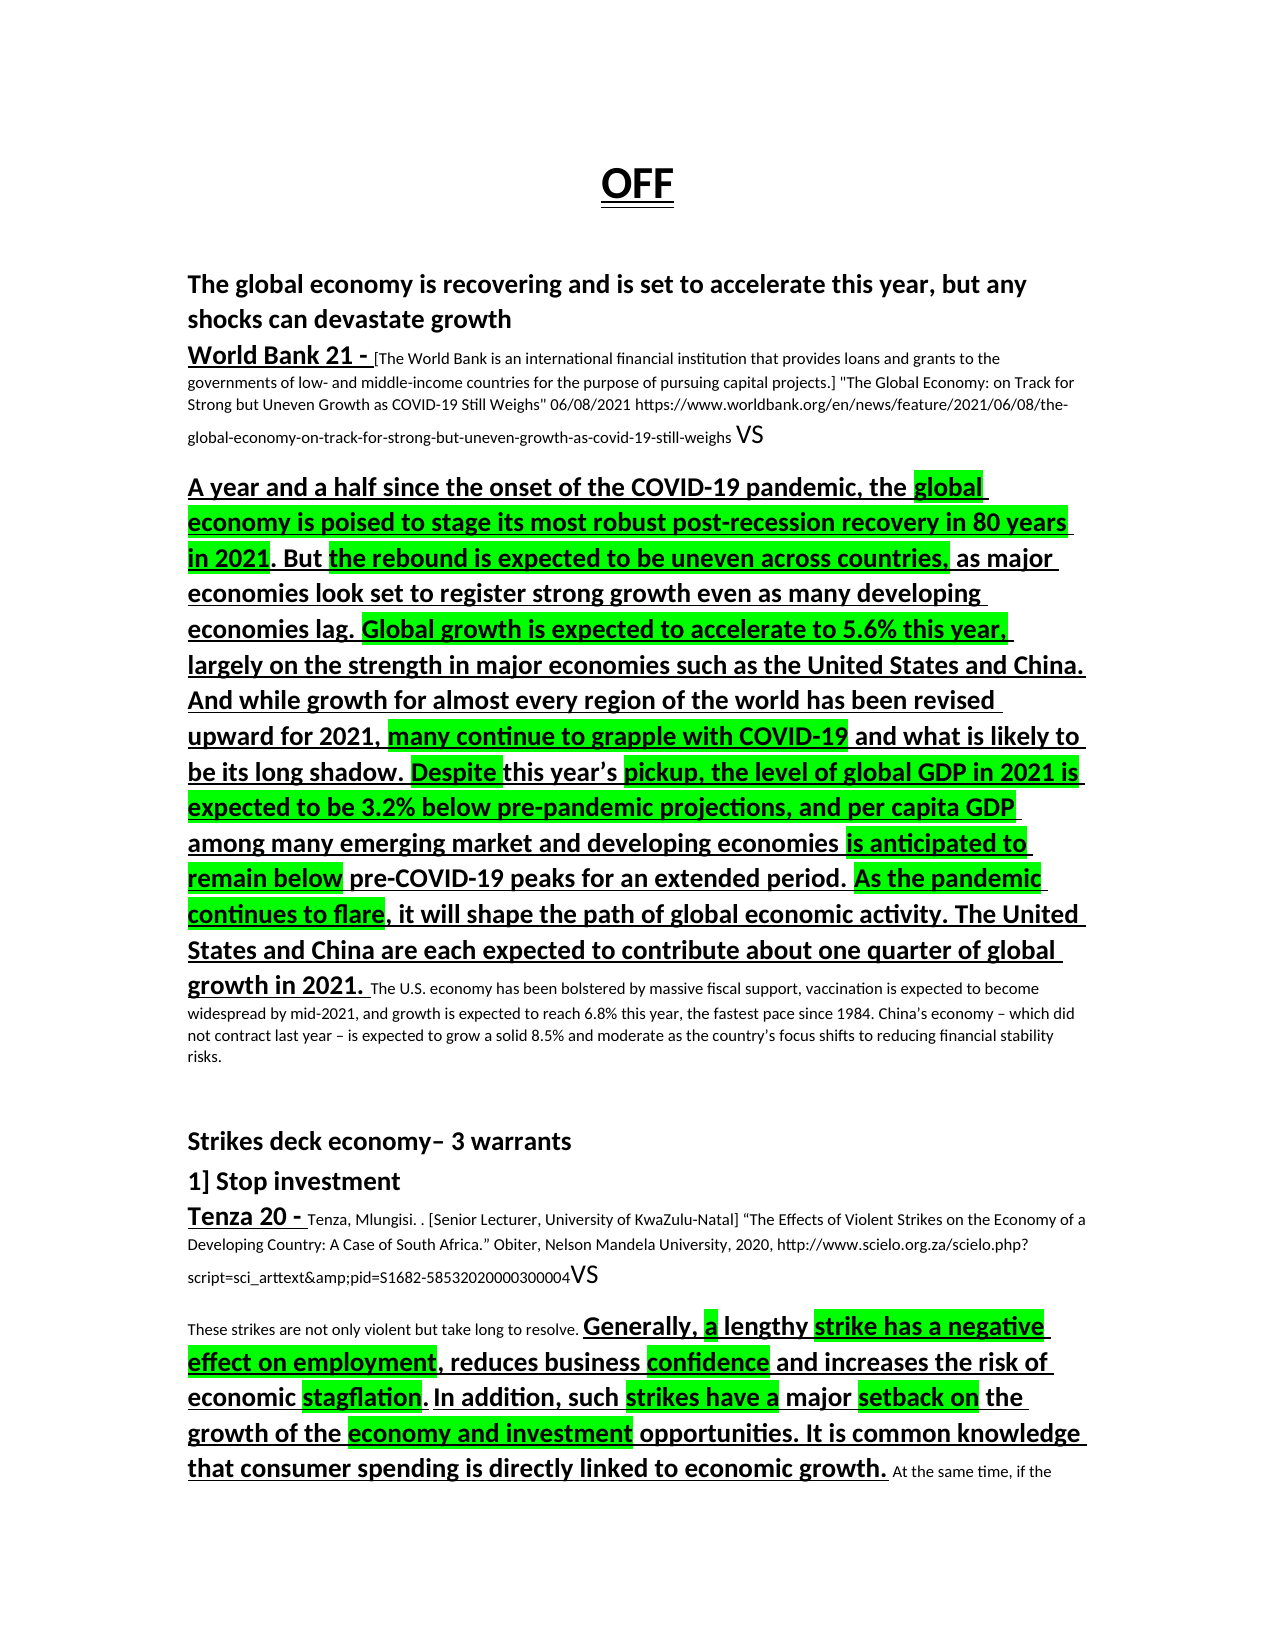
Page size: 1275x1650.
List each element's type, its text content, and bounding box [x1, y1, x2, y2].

subtitle OFF [187, 154, 1087, 210]
subtitle Strikes deck economy– 3 warrants [187, 1124, 1087, 1157]
text Tenza 20 - Tenza, Mlungisi. . [Senior Lecturer, University of KwaZulu-Natal] “The Effects of Violent Strikes on the Economy of a Developing Country: A Case of South Africa.” Obiter, Nelson Mandela University, 2020, http://www.scielo.org.za/scielo.php?script=sci_arttext&amp;pid=S1682-58532020000300004VS [187, 1199, 1087, 1290]
text World Bank 21 - [The World Bank is an international financial institution that provides loans and grants to the governments of low- and middle-income countries for the purpose of pursuing capital projects.] "The Global Economy: on Track for Strong but Uneven Growth as COVID-19 Still Weighs" 06/08/2021 https://www.worldbank.org/en/news/feature/2021/06/08/the-global-economy-on-track-for-strong-but-uneven-growth-as-covid-19-still-weighs VS [187, 338, 1087, 450]
text A year and a half since the onset of the COVID-19 pandemic, the global economy is poised to stage its most robust post-recession recovery in 80 years in 2021. But the rebound is expected to be uneven across countries, as major economies look set to register strong growth even as many developing economies lag. Global growth is expected to accelerate to 5.6% this year, largely on the strength in major economies such as the United States and China. And while growth for almost every region of the world has been revised upward for 2021, many continue to grapple with COVID-19 and what is likely to be its long shadow. Despite this year’s pickup, the level of global GDP in 2021 is expected to be 3.2% below pre-pandemic projections, and per capita GDP among many emerging market and developing economies is anticipated to remain below pre-COVID-19 peaks for an extended period. As the pandemic continues to flare, it will shape the path of global economic activity. The United States and China are each expected to contribute about one quarter of global growth in 2021. The U.S. economy has been bolstered by massive fiscal support, vaccination is expected to become widespread by mid-2021, and growth is expected to reach 6.8% this year, the fastest pace since 1984. China’s economy – which did not contract last year – is expected to grow a solid 8.5% and moderate as the country’s focus shifts to reducing financial stability risks. [187, 470, 1087, 1067]
subtitle The global economy is recovering and is set to accelerate this year, but any shocks can devastate growth [187, 267, 1087, 335]
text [187, 1445, 1087, 1484]
subtitle 1] Stop investment [187, 1164, 1087, 1197]
